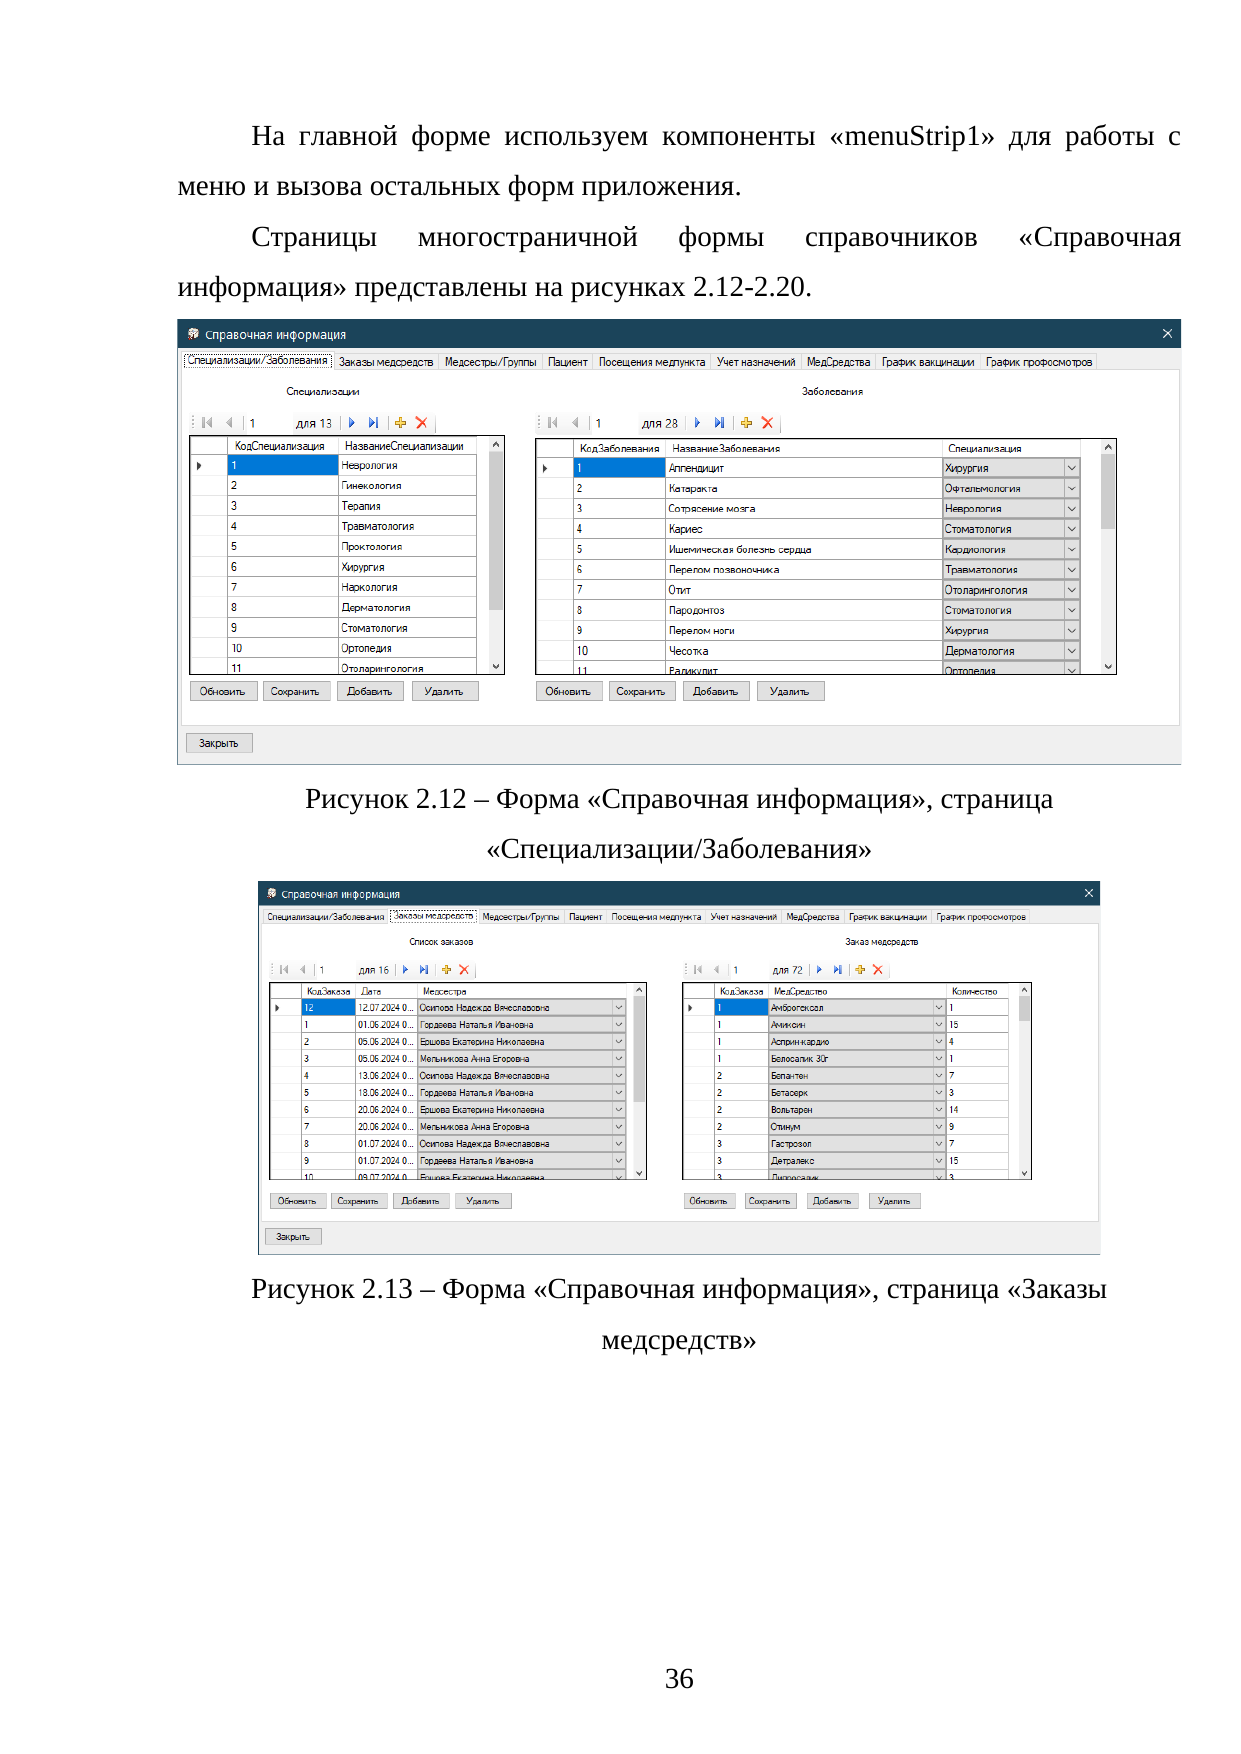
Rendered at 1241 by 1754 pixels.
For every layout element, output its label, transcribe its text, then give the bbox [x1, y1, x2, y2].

text Рисунок 2.13 – Форма «Справочная информация», страница «Заказы медсредств» [177, 1272, 1181, 1355]
text Рисунок 2.12 – Форма «Справочная информация», страница «Специализации/Заболевания» [177, 781, 1181, 865]
text На главной форме используем компоненты «menuStrip1» для работы с меню и вызова остальных форм приложения. [177, 118, 1181, 202]
picture [258, 881, 1101, 1255]
text Страницы многостраничной формы справочников «Справочная информация» представлены на рисунках 2.12-2.20. [177, 219, 1181, 303]
picture [177, 319, 1182, 765]
